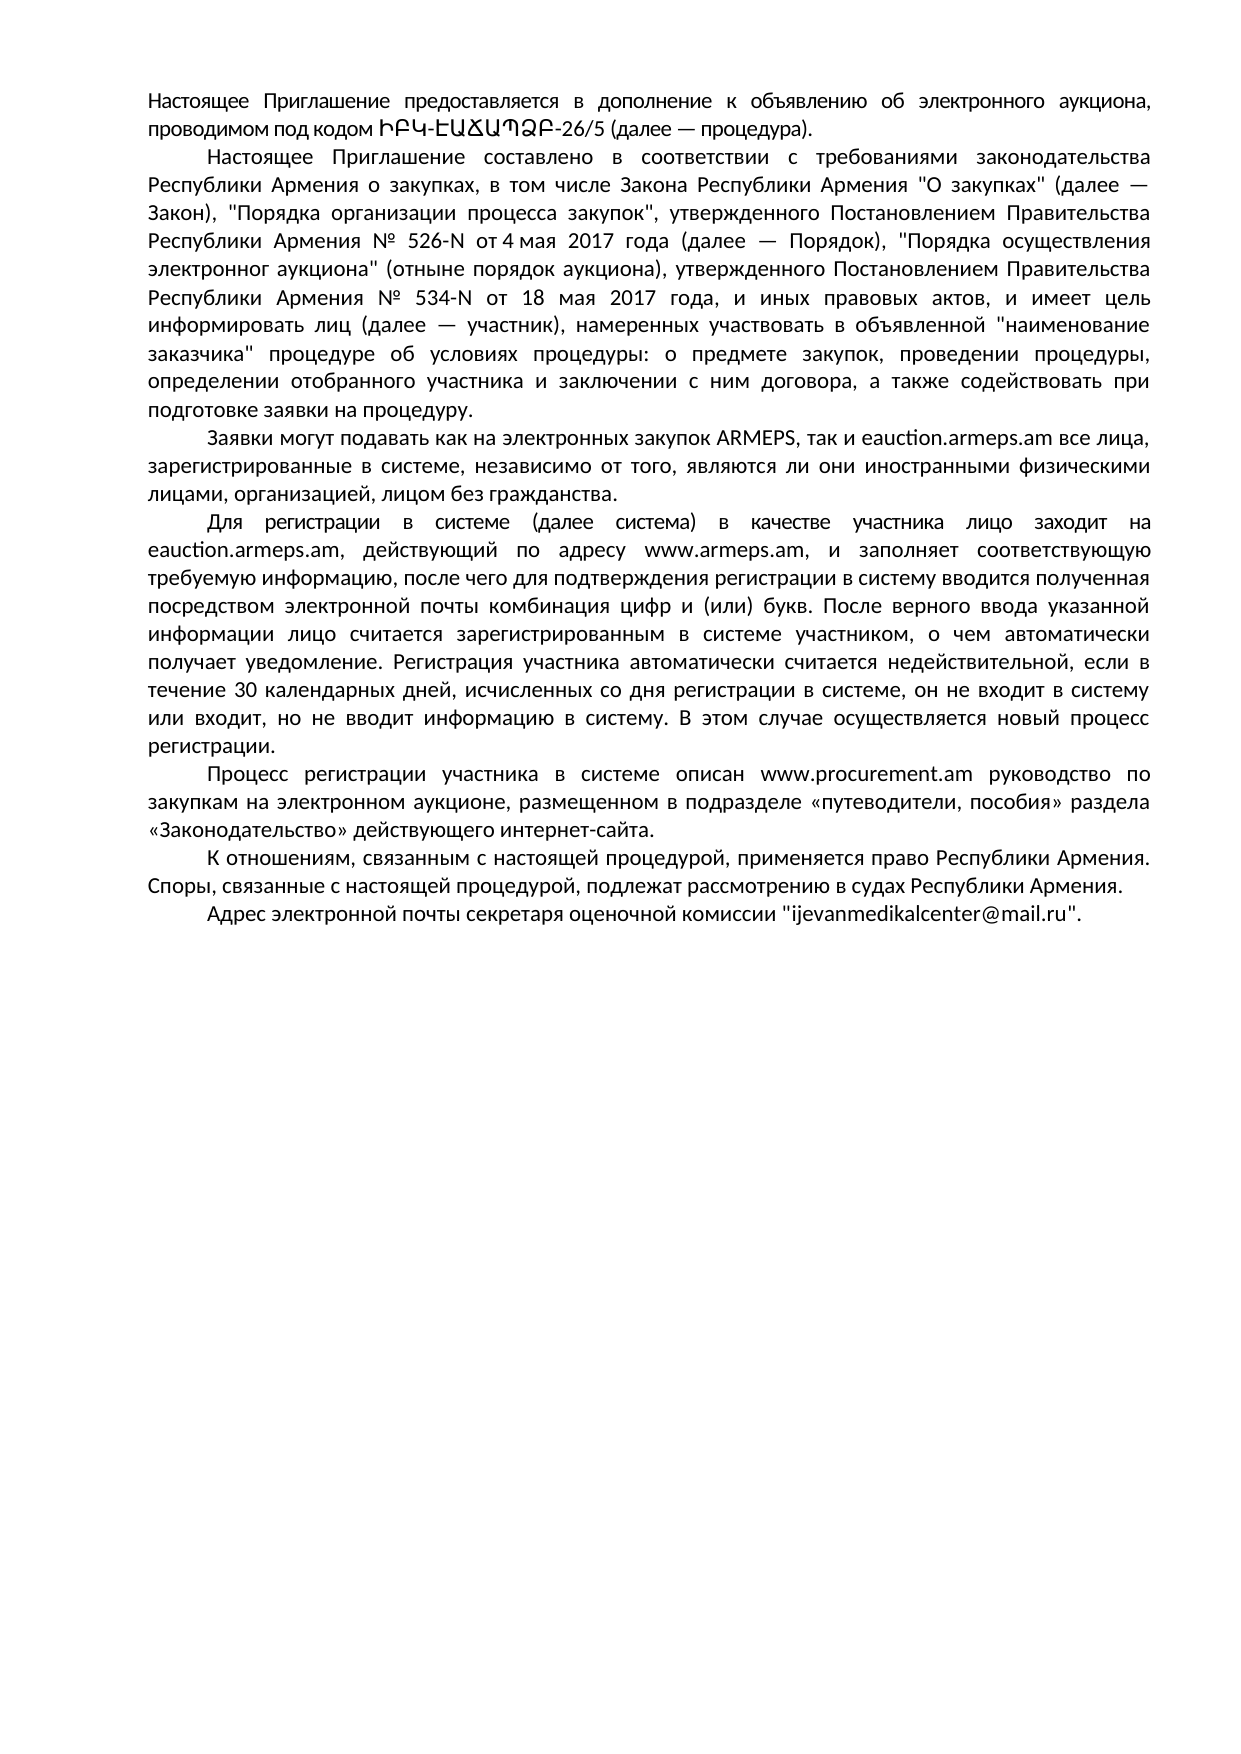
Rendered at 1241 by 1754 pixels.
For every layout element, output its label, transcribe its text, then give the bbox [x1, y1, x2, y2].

text Адрес электронной почты секретаря оценочной комиссии "ijevanmedikalcenter@mail.ru". [148, 899, 1152, 927]
text Для регистрации в системе (далее система) в качестве участника лицо заходит на eauction.armeps.am, действующий по адресу www.armeps.am, и заполняет соответствующую требуемую информацию, после чего для подтверждения регистрации в систему вводится полученная посредством электронной почты комбинация цифр и (или) букв. После верного ввода указанной информации лицо считается зарегистрированным в системе участником, о чем автоматически получает уведомление. Регистрация участника автоматически считается недействительной, если в течение 30 календарных дней, исчисленных со дня регистрации в системе, он не входит в систему или входит, но не вводит информацию в систему. В этом случае осуществляется новый процесс регистрации. [148, 507, 1152, 759]
text Настоящее Приглашение составлено в соответствии с требованиями законодательства Республики Армения о закупках, в том числе Закона Республики Армения "О закупках" (далее — Закон), "Порядка организации процесса закупок", утвержденного Постановлением Правительства Республики Армения № 526-N от 4 мая 2017 года (далее — Порядок), "Порядка осуществления электронног аукциона" (отныне порядок аукциона), утвержденного Постановлением Правительства Республики Армения № 534-N от 18 мая 2017 года, и иных правовых актов, и имеет цель информировать лиц (далее — участник), намеренных участвовать в объявленной "наименование заказчика" процедуре об условиях процедуры: о предмете закупок, проведении процедуры, определении отобранного участника и заключении с ним договора, а также содействовать при подготовке заявки на процедуру. [148, 142, 1152, 423]
text Процесс регистрации участника в системе описан www.procurement.am руководство по закупкам на электронном аукционе, размещенном в подразделе «путеводители, пособия» раздела «Законодательство» действующего интернет-сайта. [148, 759, 1152, 843]
text К отношениям, связанным с настоящей процедурой, применяется право Республики Армения. Споры, связанные с настоящей процедурой, подлежат рассмотрению в судах Республики Армения. [148, 843, 1152, 899]
text Настоящее Приглашение предоставляется в дополнение к объявлению об электронного аукциона, проводимом под кодом ԻԲԿ-ԷԱՃԱՊՁԲ-26/5 (далее — процедура). [148, 86, 1152, 142]
text Заявки могут подавать как на электронных закупок ARMEPS, так и eauction.armeps.am все лица, зарегистрированные в системе, независимо от того, являются ли они иностранными физическими лицами, организацией, лицом без гражданства. [148, 423, 1152, 507]
